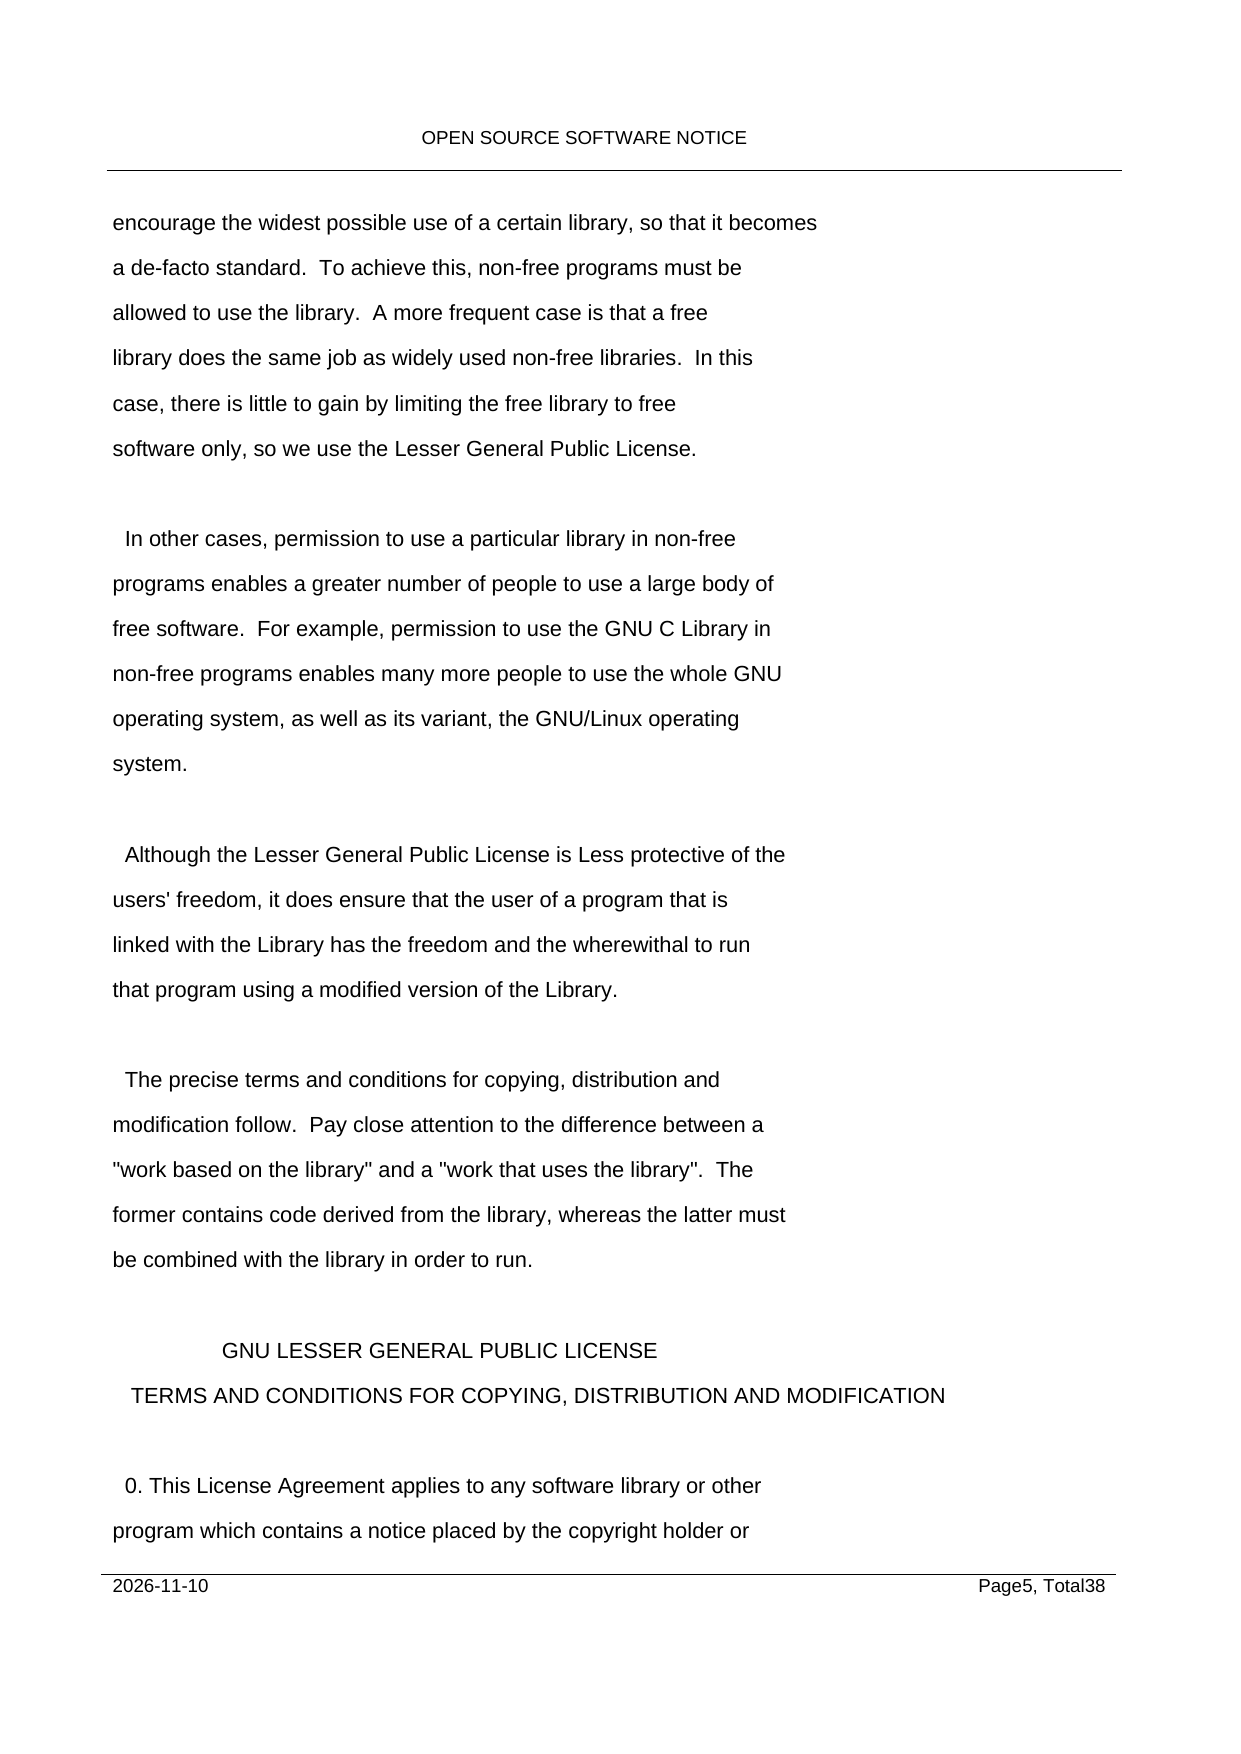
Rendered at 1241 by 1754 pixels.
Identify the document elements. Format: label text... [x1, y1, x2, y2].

text case, there is little to gain by limiting the free library to free [112, 387, 1128, 419]
text encourage the widest possible use of a certain library, so that it becomes [112, 206, 1128, 239]
text programs enables a greater number of people to use a large body of [112, 567, 1128, 600]
text software only, so we use the Lesser General Public License. [112, 432, 1128, 464]
text Although the Lesser General Public License is Less protective of the [112, 838, 1128, 870]
text modification follow. Pay close attention to the difference between a [112, 1108, 1128, 1141]
text system. [112, 748, 1128, 780]
text operating system, as well as its variant, the GNU/Linux operating [112, 702, 1128, 735]
text allowed to use the library. A more frequent case is that a free [112, 297, 1128, 329]
text be combined with the library in order to run. [112, 1244, 1128, 1276]
text TERMS AND CONDITIONS FOR COPYING, DISTRIBUTION AND MODIFICATION [112, 1379, 1128, 1412]
text program which contains a notice placed by the copyright holder or [112, 1514, 1128, 1547]
text The precise terms and conditions for copying, distribution and [112, 1063, 1128, 1096]
text a de-facto standard. To achieve this, non-free programs must be [112, 251, 1128, 284]
text "work based on the library" and a "work that uses the library". The [112, 1153, 1128, 1186]
text that program using a modified version of the Library. [112, 973, 1128, 1006]
text non-free programs enables many more people to use the whole GNU [112, 657, 1128, 690]
text free software. For example, permission to use the GNU C Library in [112, 612, 1128, 645]
text library does the same job as widely used non-free libraries. In this [112, 342, 1128, 374]
text former contains code derived from the library, whereas the latter must [112, 1199, 1128, 1231]
text users' freedom, it does ensure that the user of a program that is [112, 883, 1128, 915]
text 0. This License Agreement applies to any software library or other [112, 1469, 1128, 1502]
text GNU LESSER GENERAL PUBLIC LICENSE [112, 1334, 1128, 1366]
text In other cases, permission to use a particular library in non-free [112, 522, 1128, 554]
text linked with the Library has the freedom and the wherewithal to run [112, 928, 1128, 961]
